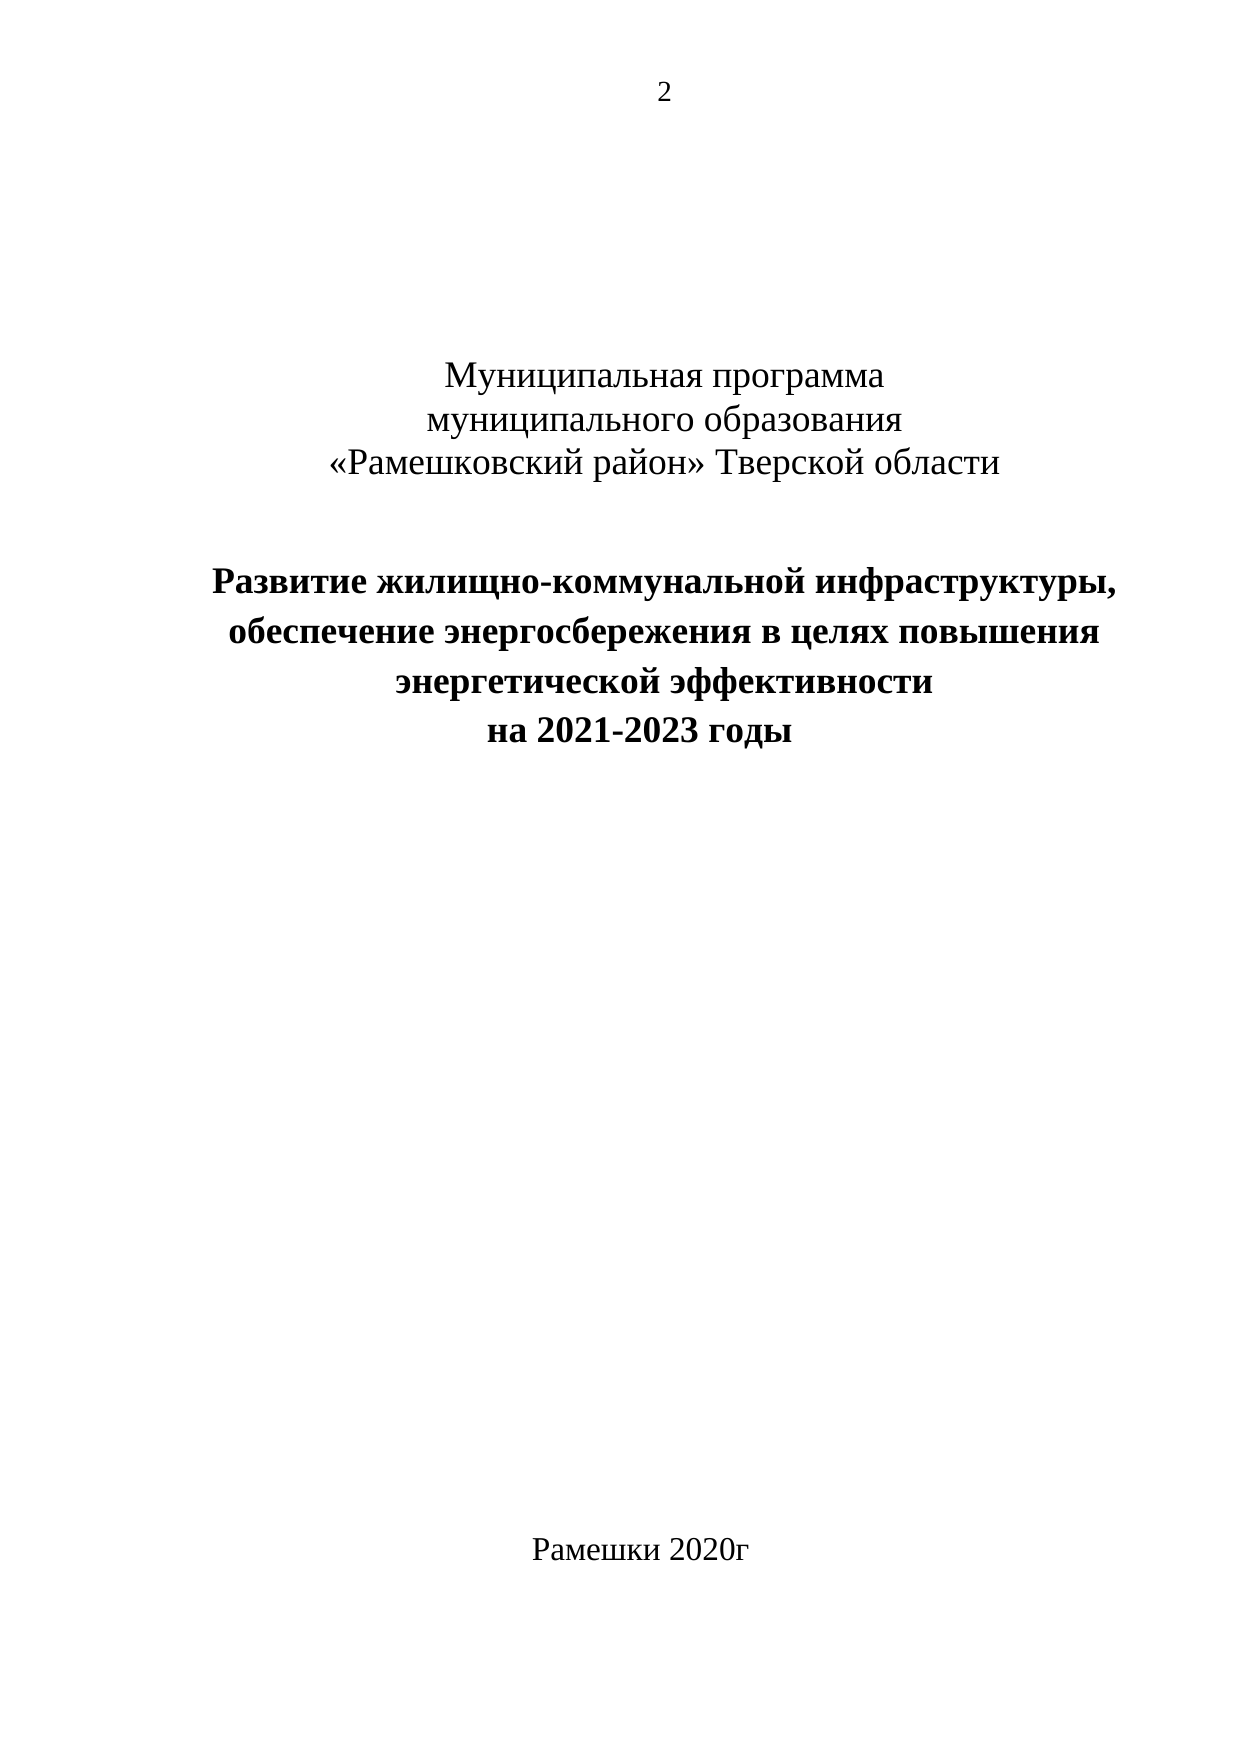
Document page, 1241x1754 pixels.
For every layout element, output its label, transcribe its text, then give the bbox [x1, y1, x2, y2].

text Рамешки 2020г [532, 1529, 1152, 1567]
text муниципального образования [177, 396, 1152, 439]
text «Рамешковский район» Тверской области [177, 439, 1152, 482]
text на 2021-2023 годы [177, 708, 1152, 751]
text Муниципальная программа [177, 353, 1152, 396]
text Развитие жилищно-коммунальной инфраструктуры, обеспечение энергосбережения в целях повышения энергетической эффективности [177, 559, 1152, 701]
